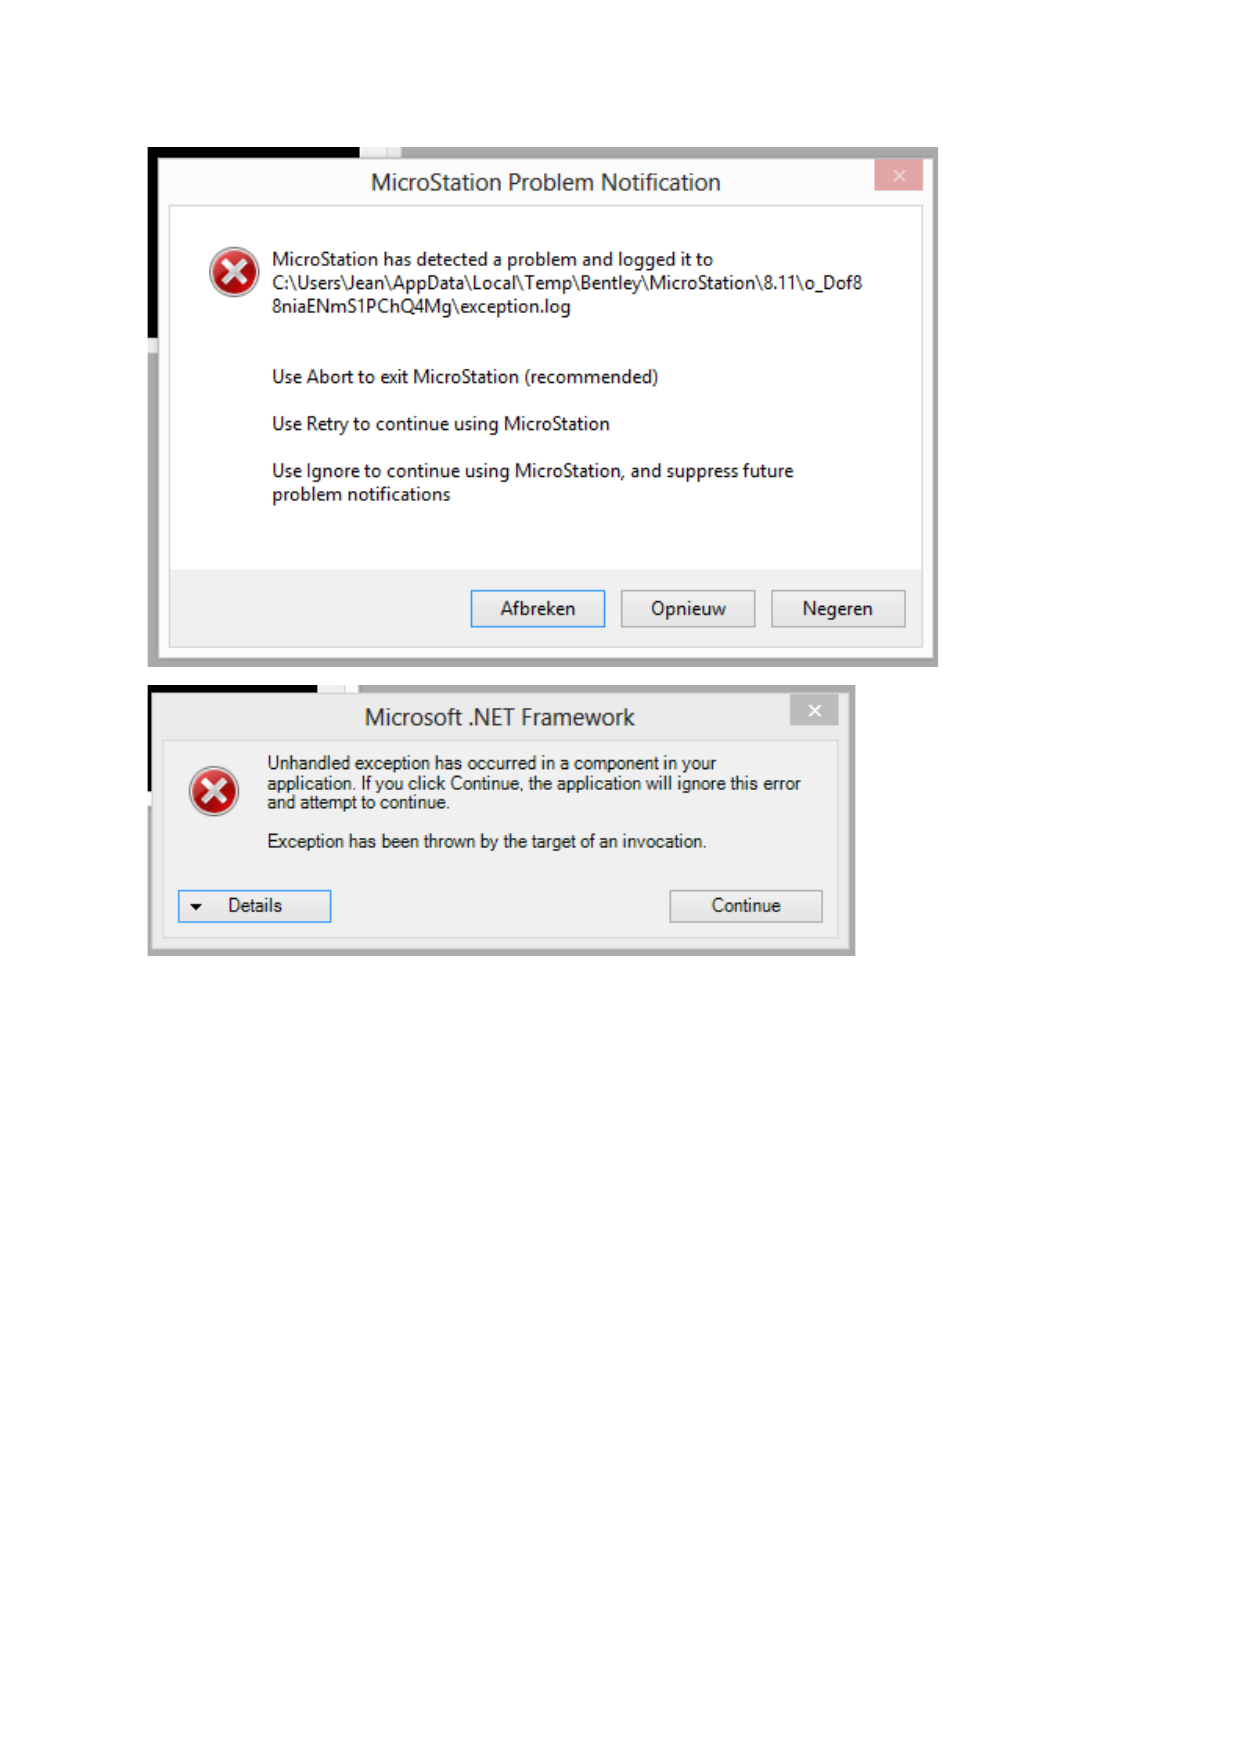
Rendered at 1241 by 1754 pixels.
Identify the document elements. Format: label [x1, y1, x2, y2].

picture [147, 147, 939, 667]
picture [147, 685, 856, 956]
